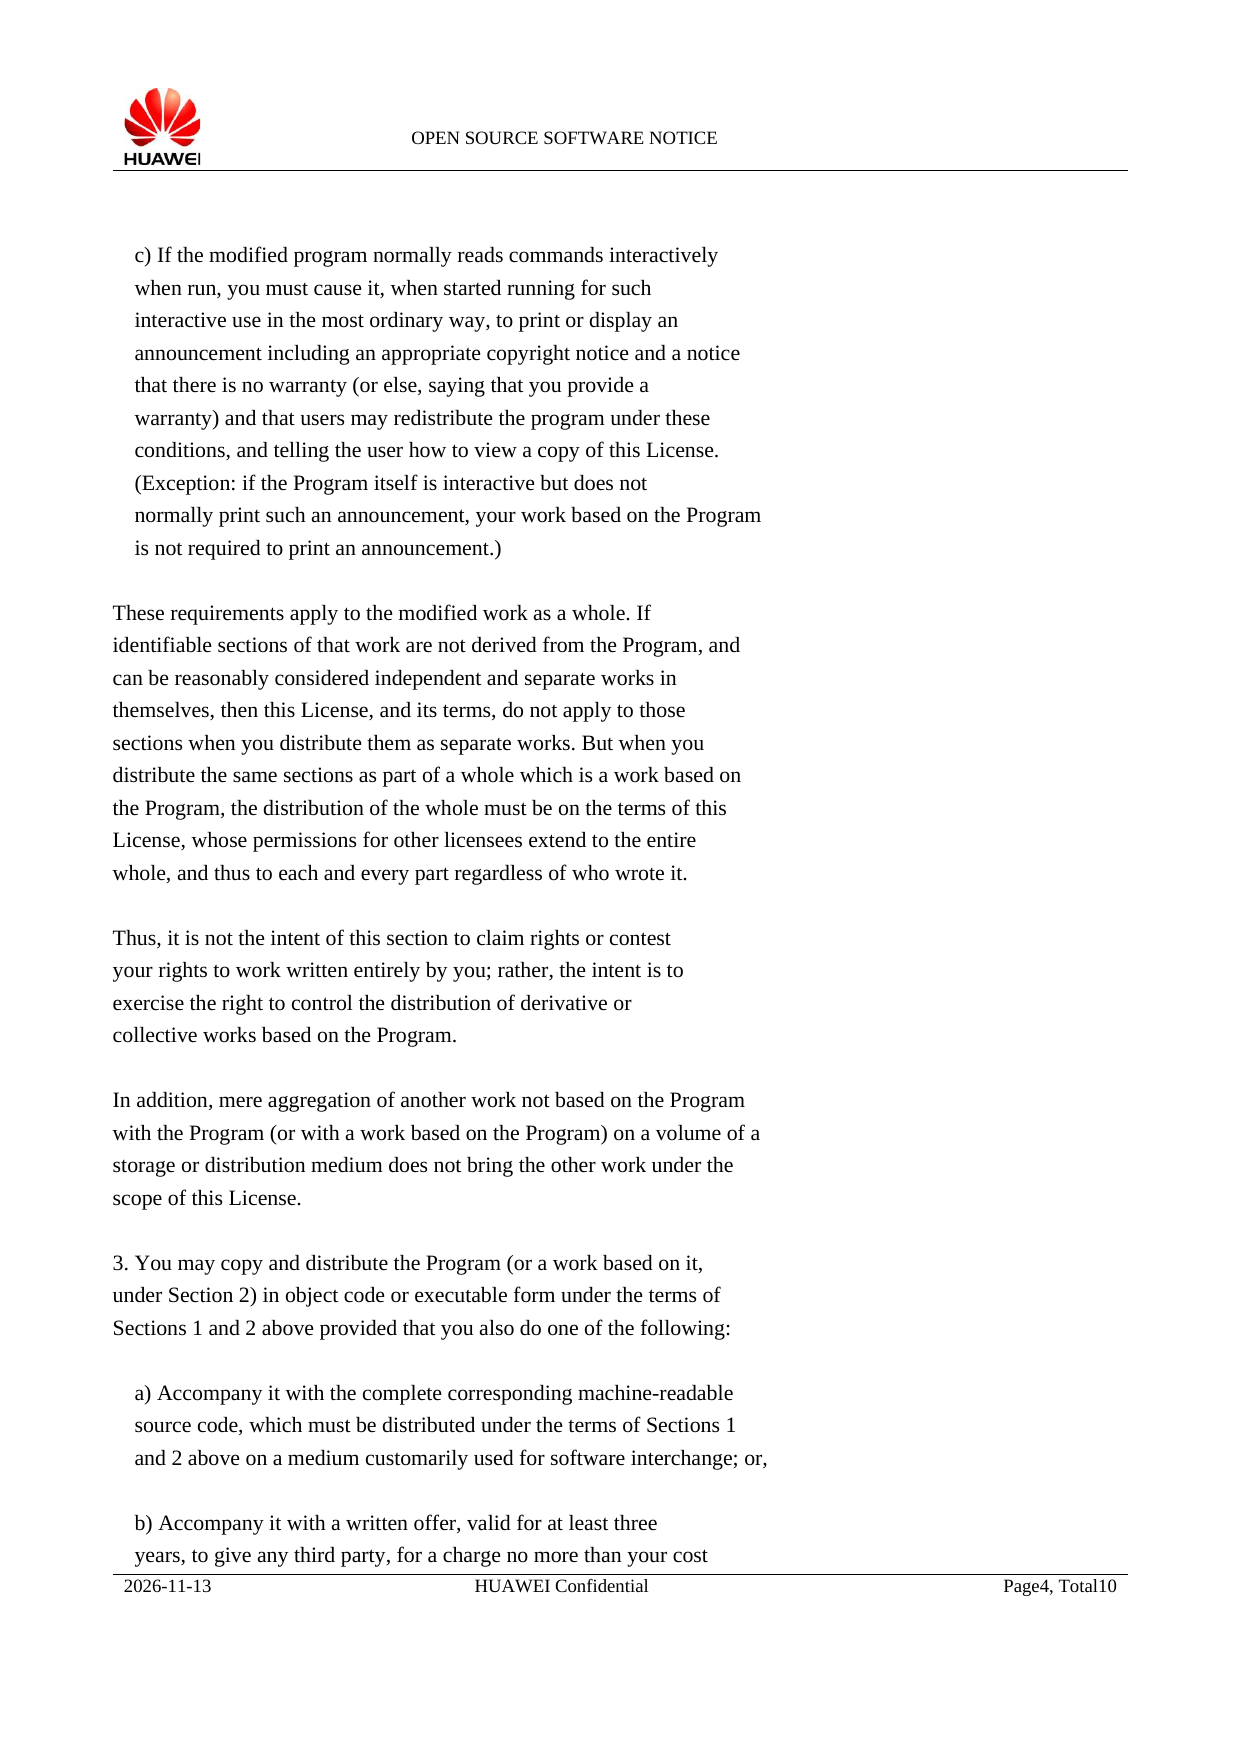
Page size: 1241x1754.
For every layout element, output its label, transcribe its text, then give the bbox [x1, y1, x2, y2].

picture [124, 88, 201, 165]
